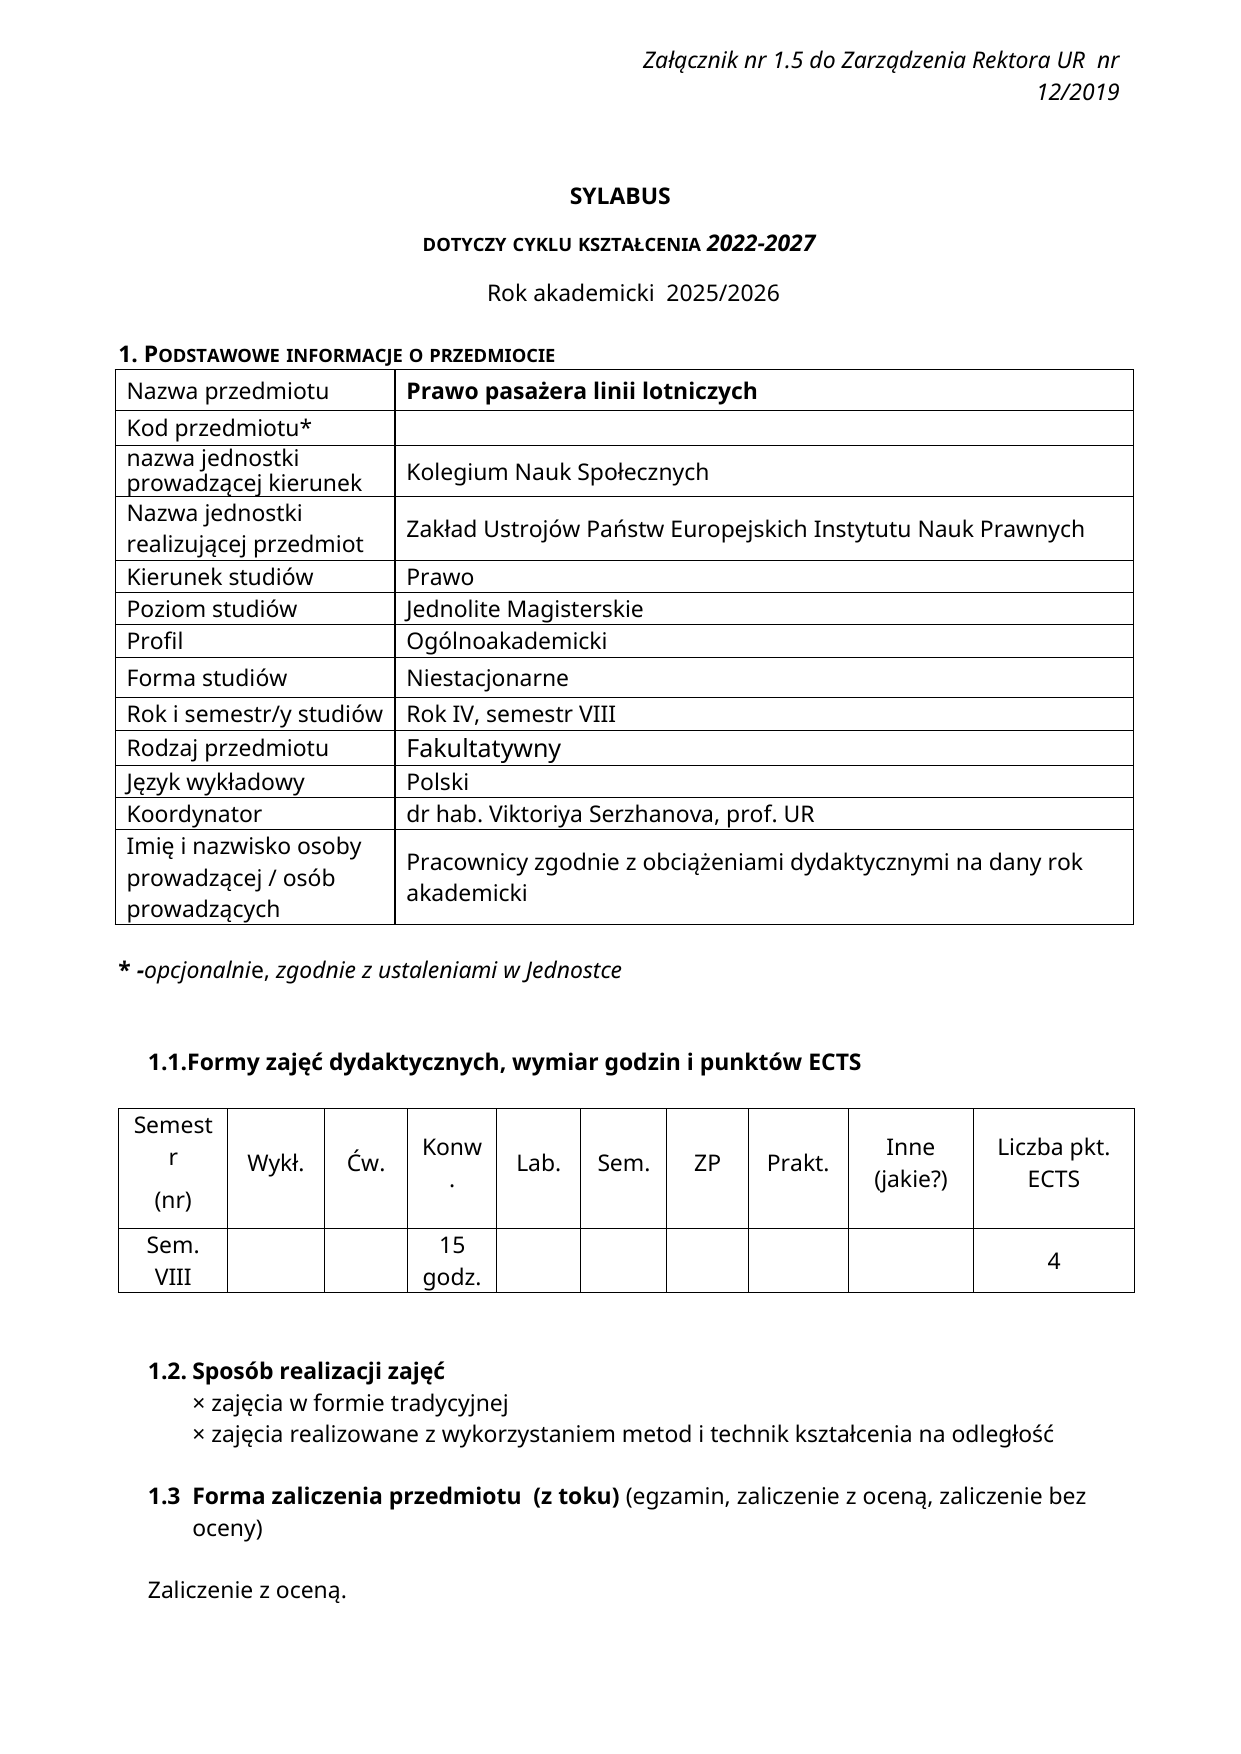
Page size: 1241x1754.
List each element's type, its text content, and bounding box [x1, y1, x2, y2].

table_cell Nazwa jednostki realizującej przedmiot [116, 497, 394, 560]
table_header Prakt. [749, 1109, 848, 1228]
table_cell Profil [116, 625, 394, 657]
text dotyczy cyklu kształcenia 2022-2027 [118, 232, 1122, 257]
text Zaliczenie z oceną. [148, 1574, 1122, 1605]
table_header Ćw. [325, 1109, 407, 1228]
table_cell 15 godz. [408, 1229, 496, 1292]
text × zajęcia w formie tradycyjnej [192, 1386, 1122, 1418]
table_header Liczba pkt. ECTS [974, 1109, 1134, 1228]
table_cell Kierunek studiów [116, 561, 394, 592]
text 1.1.Formy zajęć dydaktycznych, wymiar godzin i punktów ECTS [148, 1046, 1122, 1077]
table_header ZP [667, 1109, 748, 1228]
table_header Wykł. [228, 1109, 324, 1228]
table_header Sem. [581, 1109, 666, 1228]
text SYLABUS [118, 180, 1122, 211]
table_cell Zakład Ustrojów Państw Europejskich Instytutu Nauk Prawnych [396, 497, 1133, 560]
table_header Lab. [497, 1109, 580, 1228]
table_cell Forma studiów [116, 658, 394, 697]
table_cell Koordynator [116, 798, 394, 829]
table_cell Poziom studiów [116, 593, 394, 624]
table_cell 4 [974, 1229, 1134, 1292]
text 1. Podstawowe informacje o przedmiocie [118, 338, 1122, 369]
table_header Semestr (nr) [119, 1109, 227, 1228]
table_cell nazwa jednostki prowadzącej kierunek [116, 446, 394, 496]
table_cell dr hab. Viktoriya Serzhanova, prof. UR [396, 798, 1133, 829]
table_header Prawo pasażera linii lotniczych [396, 370, 1133, 410]
text 1.3 Forma zaliczenia przedmiotu (z toku) (egzamin, zaliczenie z oceną, zaliczenie bez oceny) [148, 1480, 1122, 1543]
table_cell Rodzaj przedmiotu [116, 731, 394, 764]
table_cell Kod przedmiotu* [116, 411, 394, 445]
table_cell Niestacjonarne [396, 658, 1133, 697]
table_cell Rok IV, semestr VIII [396, 698, 1133, 729]
table_cell Jednolite Magisterskie [396, 593, 1133, 624]
table_cell [849, 1229, 973, 1292]
table_cell Ogólnoakademicki [396, 625, 1133, 657]
table_cell Fakultatywny [396, 731, 1133, 764]
table_cell Język wykładowy [116, 766, 394, 797]
text × zajęcia realizowane z wykorzystaniem metod i technik kształcenia na odległość [192, 1418, 1122, 1449]
table_header Nazwa przedmiotu [116, 370, 394, 410]
table_header Konw. [408, 1109, 496, 1228]
table_cell Prawo [396, 561, 1133, 592]
table_cell [667, 1229, 748, 1292]
table_header Inne (jakie?) [849, 1109, 973, 1228]
text Załącznik nr 1.5 do Zarządzenia Rektora UR nr 12/2019 [118, 44, 1122, 107]
table_cell [228, 1229, 324, 1292]
table_cell Rok i semestr/y studiów [116, 698, 394, 729]
table_cell Polski [396, 766, 1133, 797]
table_cell [325, 1229, 407, 1292]
table_cell [749, 1229, 848, 1292]
table_cell [396, 411, 1133, 445]
table_cell Kolegium Nauk Społecznych [396, 446, 1133, 496]
text Rok akademicki 2025/2026 [118, 282, 1122, 307]
table_cell Imię i nazwisko osoby prowadzącej / osób prowadzących [116, 830, 394, 924]
table_cell [497, 1229, 580, 1292]
text 1.2. Sposób realizacji zajęć [148, 1355, 1122, 1386]
table_cell [581, 1229, 666, 1292]
text * -opcjonalnie, zgodnie z ustaleniami w Jednostce [118, 954, 1122, 985]
table_cell Pracownicy zgodnie z obciążeniami dydaktycznymi na dany rok akademicki [396, 830, 1133, 924]
table_cell Sem. VIII [119, 1229, 227, 1292]
